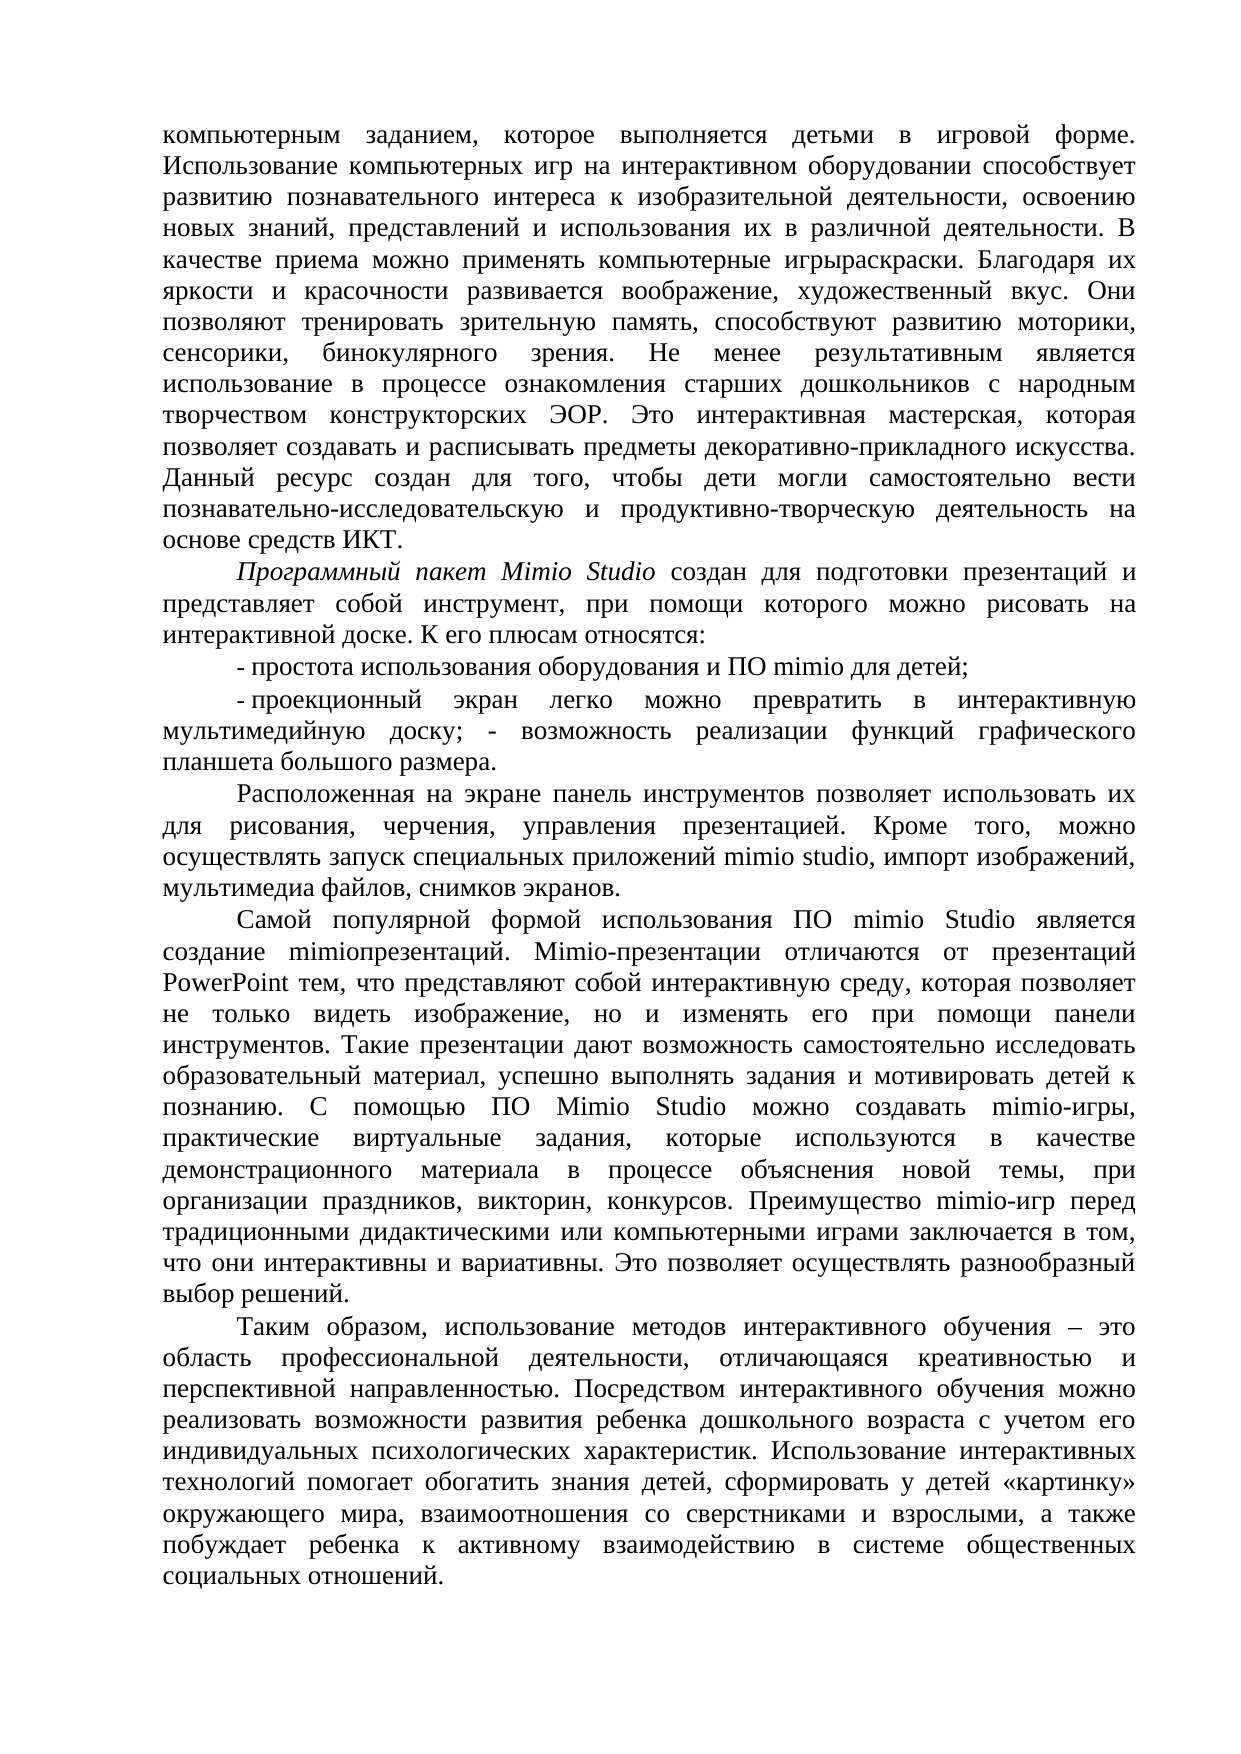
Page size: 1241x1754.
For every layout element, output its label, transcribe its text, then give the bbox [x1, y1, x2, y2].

list проекционный экран легко можно превратить в интерактивную мультимедийную доску; - возможность реализации функций графического планшета большого размера. [162, 683, 1137, 776]
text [162, 118, 1137, 554]
text Таким образом, использование методов интерактивного обучения – это область профессиональной деятельности, отличающаяся креативностью и перспективной направленностью. Посредством интерактивного обучения можно реализовать возможности развития ребенка дошкольного возраста с учетом его индивидуальных психологических характеристик. Использование интерактивных технологий помогает обогатить знания детей, сформировать у детей «картинку» окружающего мира, взаимоотношения со сверстниками и взрослыми, а также побуждает ребенка к активному взаимодействию в системе общественных социальных отношений. [162, 1310, 1137, 1590]
text Самой популярной формой использования ПО mimio Studio является создание mimioпрезентаций. Mimio-презентации отличаются от презентаций PowerPoint тем, что представляют собой интерактивную среду, которая позволяет не только видеть изображение, но и изменять его при помощи панели инструментов. Такие презентации дают возможность самостоятельно исследовать образовательный материал, успешно выполнять задания и мотивировать детей к познанию. С помощью ПО Mimio Studio можно создавать mimio-игры, практические виртуальные задания, которые используются в качестве демонстрационного материала в процессе объяснения новой темы, при организации праздников, викторин, конкурсов. Преимущество mimio-игр перед традиционными дидактическими или компьютерными играми заключается в том, что они интерактивны и вариативны. Это позволяет осуществлять разнообразный выбор решений. [162, 903, 1137, 1308]
text Программный пакет Mimio Studio создан для подготовки презентаций и представляет собой инструмент, при помощи которого можно рисовать на интерактивной доске. К его плюсам относятся: [162, 556, 1137, 649]
list простота использования оборудования и ПО mimio для детей; [162, 650, 1137, 681]
text Расположенная на экране панель инструментов позволяет использовать их для рисования, черчения, управления презентацией. Кроме того, можно осуществлять запуск специальных приложений mimio studio, импорт изображений, мультимедиа файлов, снимков экранов. [162, 778, 1137, 902]
